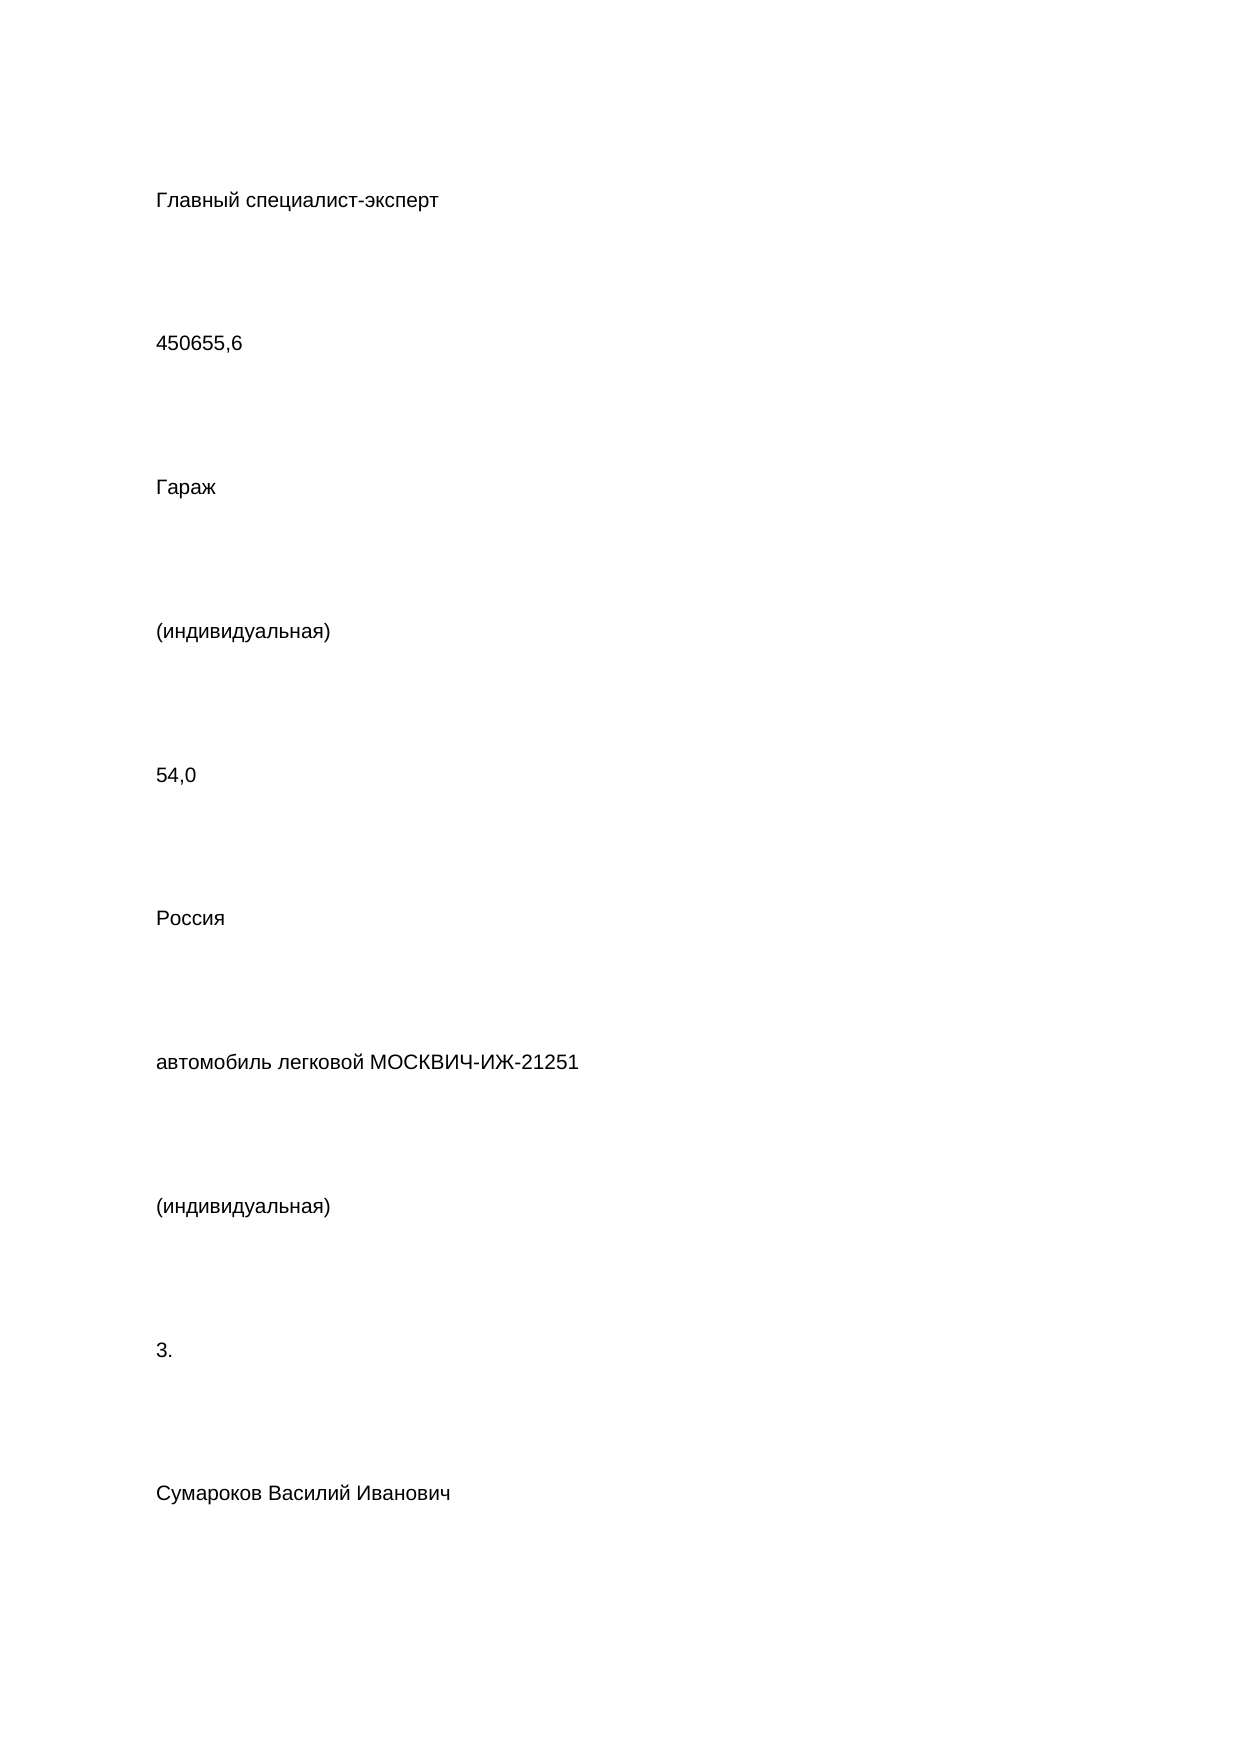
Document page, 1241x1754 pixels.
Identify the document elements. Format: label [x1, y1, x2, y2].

table_cell [140, 150, 1078, 1577]
